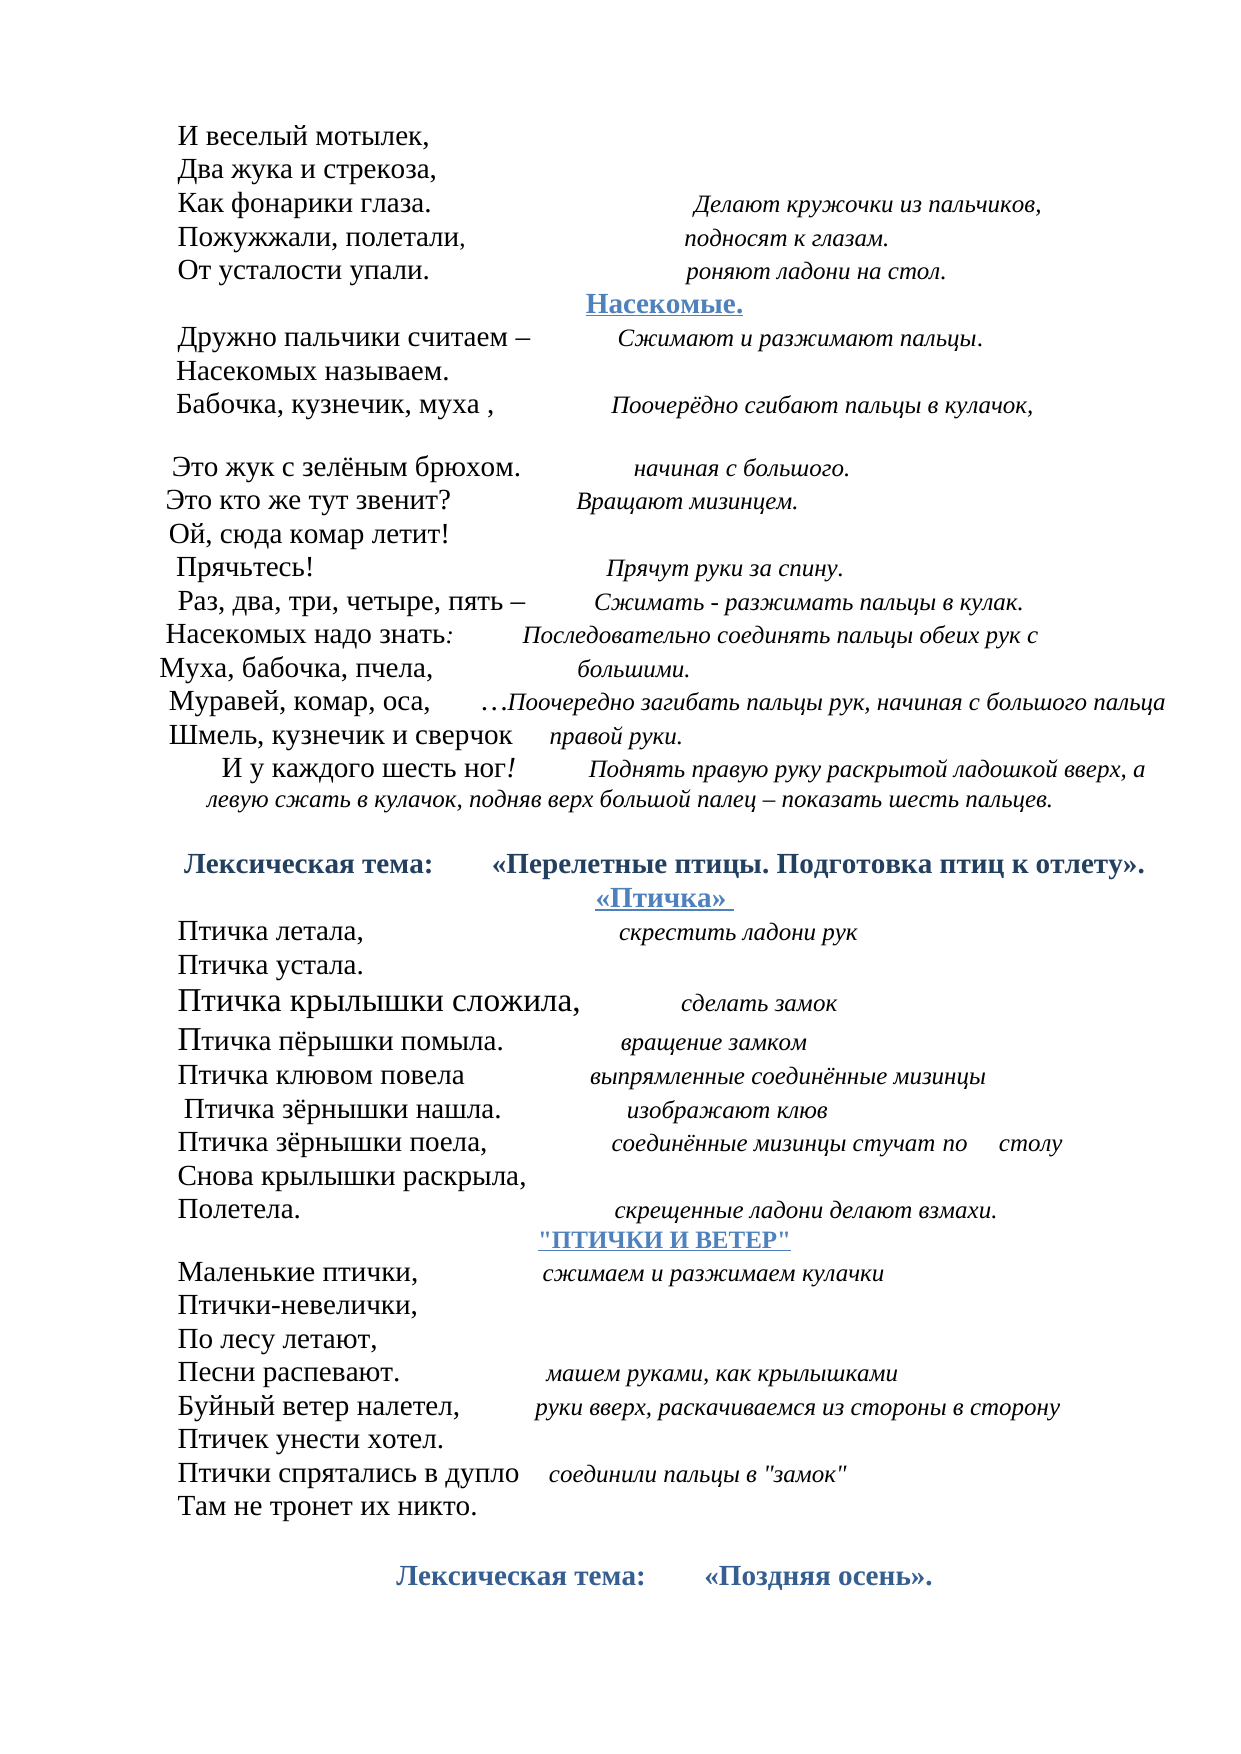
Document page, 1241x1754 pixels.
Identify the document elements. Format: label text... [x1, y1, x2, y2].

text Снова крылышки раскрыла, [177, 1158, 1152, 1191]
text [177, 118, 1152, 286]
text Птичка устала. [177, 947, 1152, 981]
text Насекомые. [177, 286, 1152, 319]
text Птичка зёрнышки поела, соединённые мизинцы стучат по столу [177, 1124, 1152, 1158]
text «Птичка» [177, 880, 1152, 913]
text И у каждого шесть ног! Поднять правую руку раскрытой ладошкой вверх, а левую сжать в кулачок, подняв верх большой палец – показать шесть пальцев. [177, 751, 1152, 813]
text Птичка клювом повела выпрямленные соединённые мизинцы [177, 1057, 1152, 1091]
text Птичка крылышки сложила, сделать замок [177, 981, 1152, 1019]
text Полетела. скрещенные ладони делают взмахи. [177, 1191, 1152, 1225]
text Маленькие птички, сжимаем и разжимаем кулачки Птички-невелички, По лесу летают, Песни распевают. машем руками, как крылышками Буйный ветер налетел, руки вверх, раскачиваемся из стороны в сторону Птичек унести хотел. Птички спрятались в дупло соединили пальцы в "замок" Там не тронет их никто. [177, 1254, 1181, 1522]
text Раз, два, три, четыре, пять – Сжимать - разжимать пальцы в кулак. Насекомых надо знать: Последовательно соединять пальцы обеих рук с Муха, бабочка, пчела, большими. Муравей, комар, оса, …Поочередно загибать пальцы рук, начиная с большого пальца Шмель, кузнечик и сверчок правой руки. [59, 583, 1181, 751]
text Лексическая тема: «Поздняя осень». [59, 1558, 1152, 1591]
text Птичка летала, скрестить ладони рук [177, 913, 1152, 947]
text Птичка зёрнышки нашла. изображают клюв [177, 1091, 1152, 1124]
text Птичка пёрышки помыла. вращение замком [177, 1019, 1152, 1057]
text "ПТИЧКИ И ВЕТЕР" [177, 1225, 1152, 1254]
text Дружно пальчики считаем – Сжимают и разжимают пальцы. Насекомых называем. Бабочка, кузнечик, муха , Поочерёдно сгибают пальцы в кулачок, Это жук с зелёным брюхом. начиная с большого. Это кто же тут звенит? Вращают мизинцем. Ой, сюда комар летит! Прячьтесь! Прячут руки за спину. [59, 319, 1181, 583]
text Лексическая тема: «Перелетные птицы. Подготовка птиц к отлету». [59, 846, 1152, 880]
